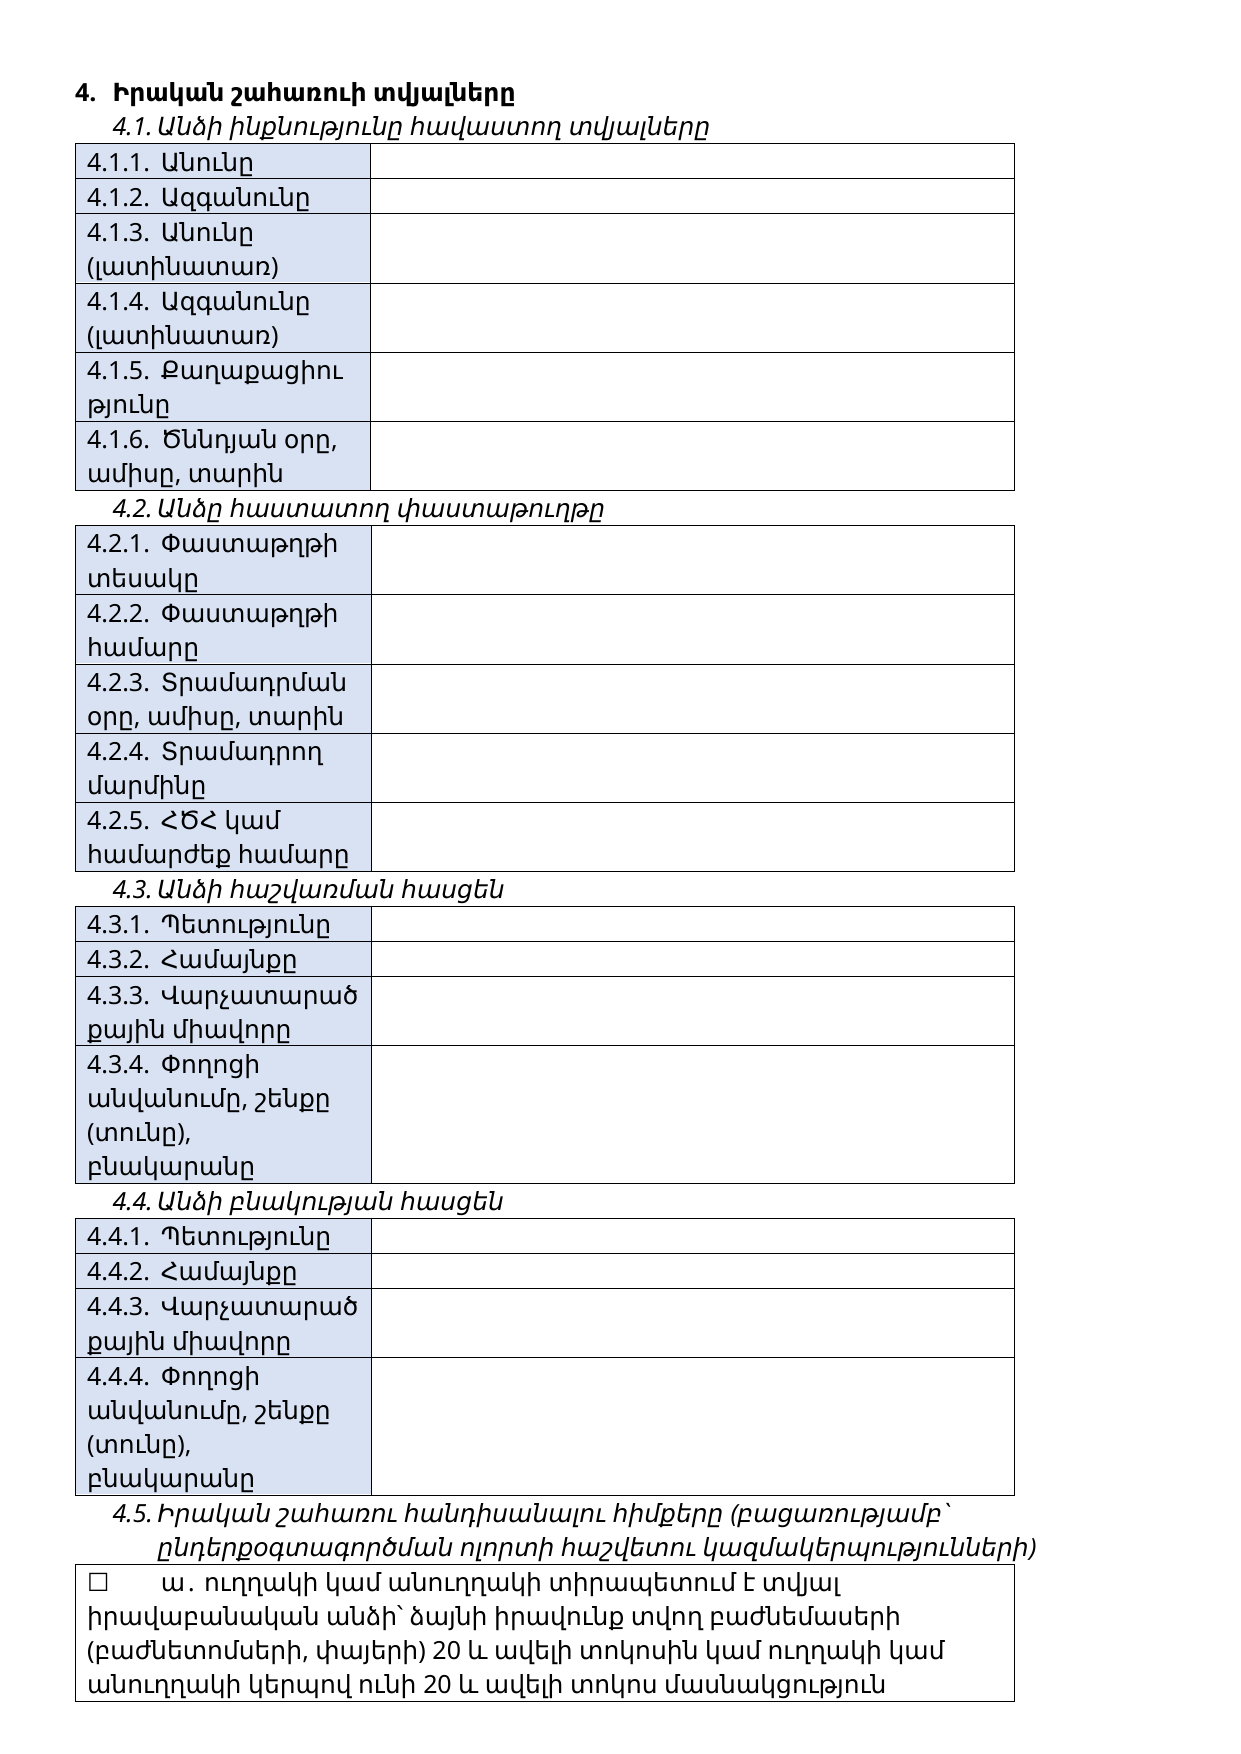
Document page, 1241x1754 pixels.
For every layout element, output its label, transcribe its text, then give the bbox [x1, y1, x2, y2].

table_cell Փողոցի անվանումը, շենքը (տունը), բնակարանը [76, 1358, 371, 1494]
table_cell Համայնքը [76, 942, 371, 976]
table_cell Տրամադրող մարմինը [76, 734, 371, 802]
table_cell [372, 1358, 1014, 1494]
list Անձի ինքնությունը հավաստող տվյալները [112, 109, 1171, 143]
table_header Փաստաթղթի տեսակը [76, 526, 371, 594]
table_cell [372, 665, 1014, 733]
table_cell [372, 942, 1014, 976]
table_header [372, 1219, 1014, 1253]
table_cell [372, 595, 1014, 663]
table_header [371, 144, 1014, 178]
table_cell [371, 179, 1014, 213]
table_cell Վարչատարածքային միավորը [76, 1289, 371, 1357]
table_cell Ծննդյան օրը, ամիսը, տարին [76, 422, 370, 490]
table_cell [371, 353, 1014, 421]
table_cell [372, 734, 1014, 802]
table_header [372, 526, 1014, 594]
table_cell Անունը (լատինատառ) [76, 214, 370, 282]
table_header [76, 1565, 1014, 1701]
table_cell [372, 803, 1014, 871]
list Անձը հաստատող փաստաթուղթը [112, 491, 1171, 525]
table_cell [372, 1254, 1014, 1288]
table_header Պետությունը [76, 1219, 371, 1253]
list Անձի բնակության հասցեն [112, 1184, 1171, 1218]
table_header Անունը [76, 144, 370, 178]
table_cell Տրամադրման օրը, ամիսը, տարին [76, 665, 371, 733]
table_cell Համայնքը [76, 1254, 371, 1288]
table_cell [372, 1046, 1014, 1183]
table_cell Քաղաքացիությունը [76, 353, 370, 421]
table_cell Ազգանունը (լատինատառ) [76, 284, 370, 352]
table_cell Վարչատարածքային միավորը [76, 977, 371, 1045]
list Իրական շահառու հանդիսանալու հիմքերը (բացառությամբ` ընդերքօգտագործման ոլորտի հաշվետու կազմակերպությունների) [112, 1496, 1171, 1564]
list Անձի հաշվառման հասցեն [112, 872, 1171, 906]
table_cell [371, 422, 1014, 490]
table_cell Փողոցի անվանումը, շենքը (տունը), բնակարանը [76, 1046, 371, 1183]
table_cell [371, 284, 1014, 352]
table_header [372, 907, 1014, 941]
list Իրական շահառուի տվյալները [75, 75, 1171, 109]
table_cell Փաստաթղթի համարը [76, 595, 371, 663]
table_cell Ազգանունը [76, 179, 370, 213]
table_cell [371, 214, 1014, 282]
table_header Պետությունը [76, 907, 371, 941]
table_cell [372, 1289, 1014, 1357]
table_cell ՀԾՀ կամ համարժեք համարը [76, 803, 371, 871]
table_cell [372, 977, 1014, 1045]
